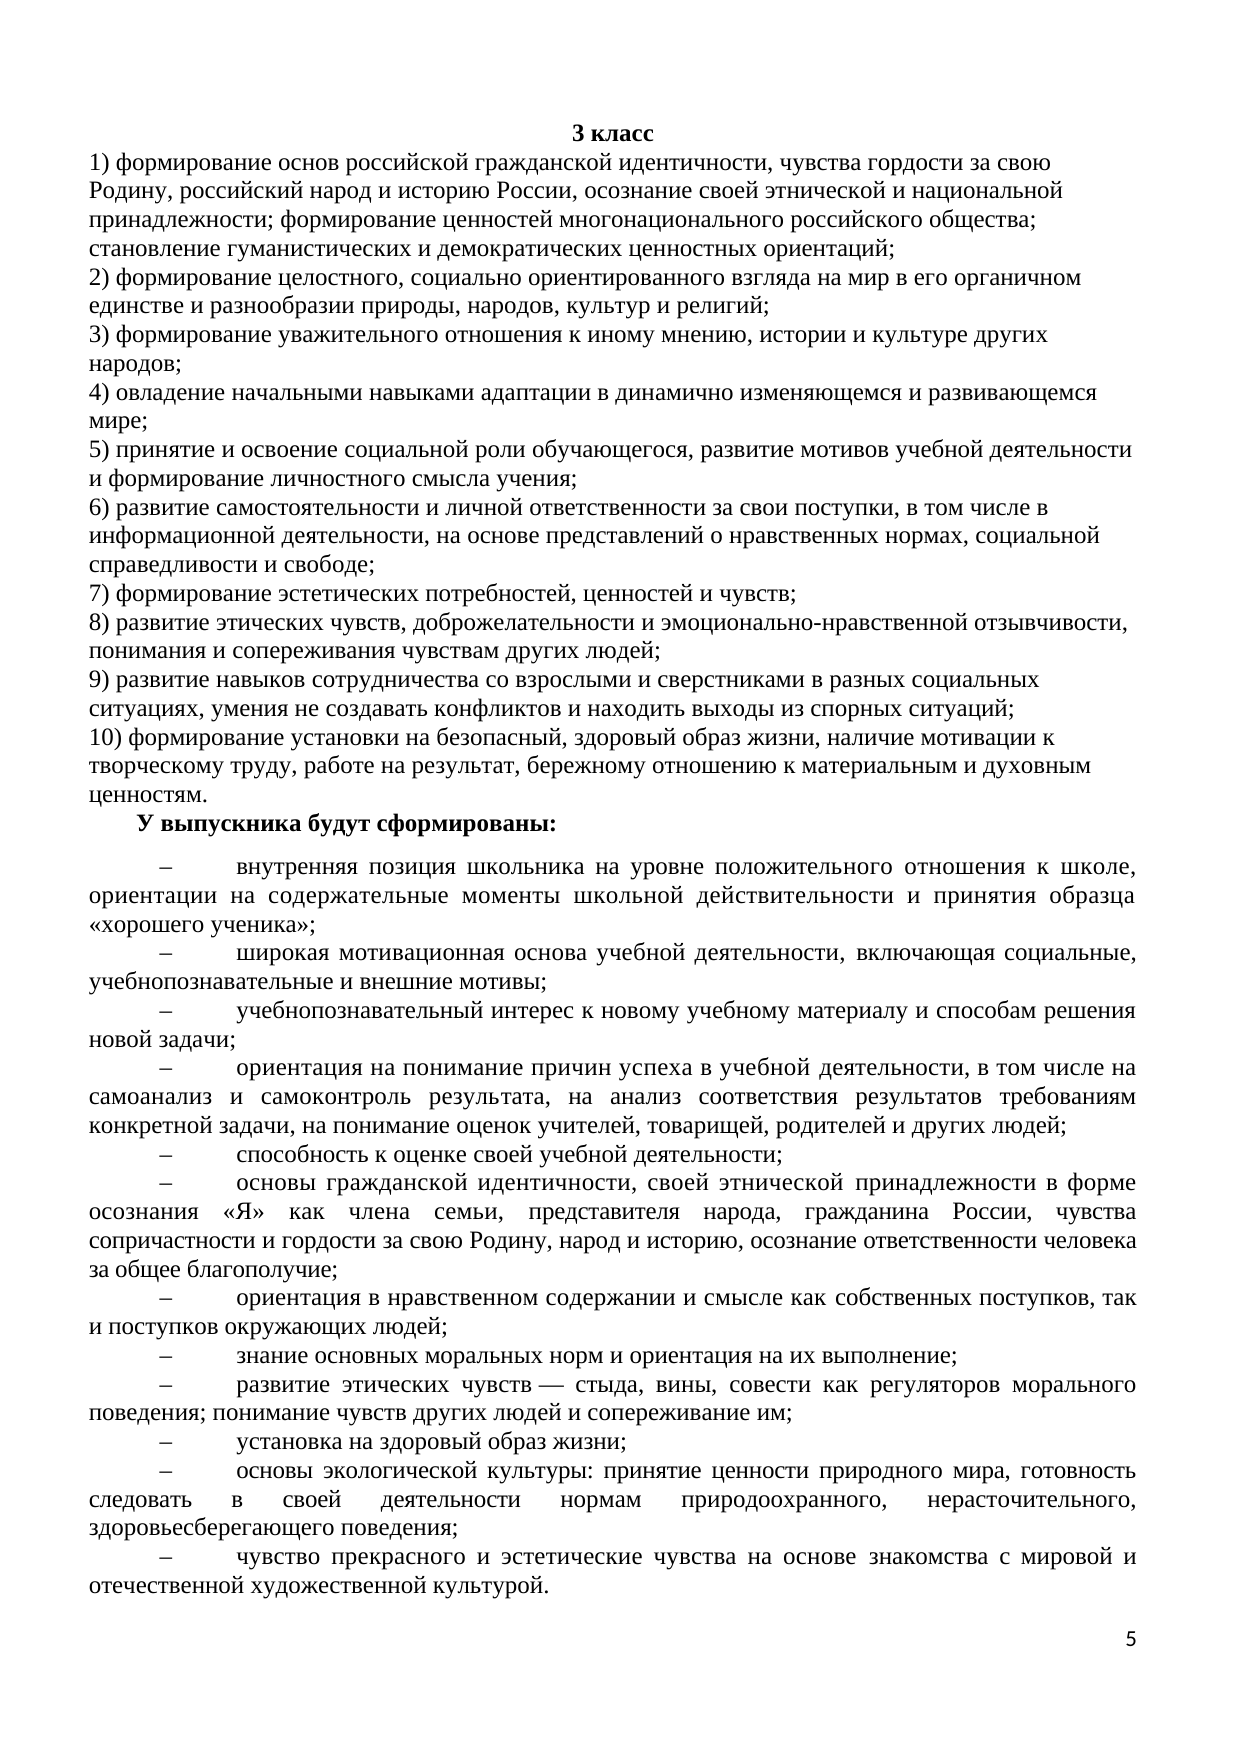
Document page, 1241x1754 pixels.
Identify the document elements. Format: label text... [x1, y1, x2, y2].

list способность к оценке своей учебной деятельности; [88, 1139, 1137, 1167]
text 3) формирование уважительного отношения к иному мнению, истории и культуре других народов; [88, 319, 1137, 377]
list широкая мотивационная основа учебной деятельности, включающая социальные, учебно­познавательные и внешние мотивы; [88, 937, 1137, 995]
text 9) развитие навыков сотрудничества со взрослыми и сверстниками в разных социальных ситуациях, умения не создавать конфликтов и находить выходы из спорных ситуаций; [88, 664, 1137, 722]
text 4) овладение начальными навыками адаптации в динамично изменяющемся и развивающемся мире; [88, 377, 1137, 434]
list знание основных моральных норм и ориентация на их выполнение; [88, 1340, 1137, 1369]
list чувство прекрасного и эстетические чувства на основе знакомства с мировой и отечественной художественной культурой. [88, 1541, 1137, 1599]
text 7) формирование эстетических потребностей, ценностей и чувств; [88, 578, 1137, 607]
list ориентация на понимание причин успеха в учебной деятельности, в том числе на самоанализ и самоконтроль результата, на анализ соответствия результатов требованиям конкретной задачи, на понимание оценок учителей, товарищей, родителей и других людей; [88, 1052, 1137, 1139]
list развитие этических чувств — стыда, вины, совести как регуляторов морального поведения; понимание чувств других людей и сопереживание им; [88, 1369, 1137, 1426]
list основы экологической культуры: принятие ценности природного мира, готовность следовать в своей деятельности нормам природоохранного, нерасточительного, здоровьесберегающего поведения; [88, 1455, 1137, 1541]
list установка на здоровый образ жизни; [88, 1426, 1137, 1455]
text 6) развитие самостоятельности и личной ответственности за свои поступки, в том числе в информационной деятельности, на основе представлений о нравственных нормах, социальной справедливости и свободе; [88, 492, 1137, 578]
text 10) формирование установки на безопасный, здоровый образ жизни, наличие мотивации к творческому труду, работе на результат, бережному отношению к материальным и духовным ценностям. [88, 722, 1137, 808]
text 2) формирование целостного, социально ориентированного взгляда на мир в его органичном единстве и разнообразии природы, народов, культур и религий; [88, 262, 1137, 319]
text 8) развитие этических чувств, доброжелательности и эмоционально-нравственной отзывчивости, понимания и сопереживания чувствам других людей; [88, 607, 1137, 664]
text 5) принятие и освоение социальной роли обучающегося, развитие мотивов учебной деятельности и формирование личностного смысла учения; [88, 434, 1137, 492]
text 3 класс [88, 118, 1137, 147]
list внутренняя позиция школьника на уровне положительного отношения к школе, ориентации на содержательные моменты школьной действительности и принятия образца «хорошего ученика»; [88, 851, 1137, 937]
text 1) формирование основ российской гражданской идентичности, чувства гордости за свою Родину, российский народ и историю России, осознание своей этнической и национальной принадлежности; формирование ценностей многонационального российского общества; становление гуманистических и демократических ценностных ориентаций; [88, 147, 1137, 262]
list учебно­познавательный интерес к новому учебному материалу и способам решения новой задачи; [88, 995, 1137, 1052]
text У выпускника будут сформированы: [88, 808, 1137, 837]
list основы гражданской идентичности, своей этнической принадлежности в форме осознания «Я» как члена семьи, представителя народа, гражданина России, чувства сопричастности и гордости за свою Родину, народ и историю, осознание ответственности человека за общее благополучие; [88, 1167, 1137, 1282]
list ориентация в нравственном содержании и смысле как собственных поступков, так и поступков окружающих людей; [88, 1282, 1137, 1340]
